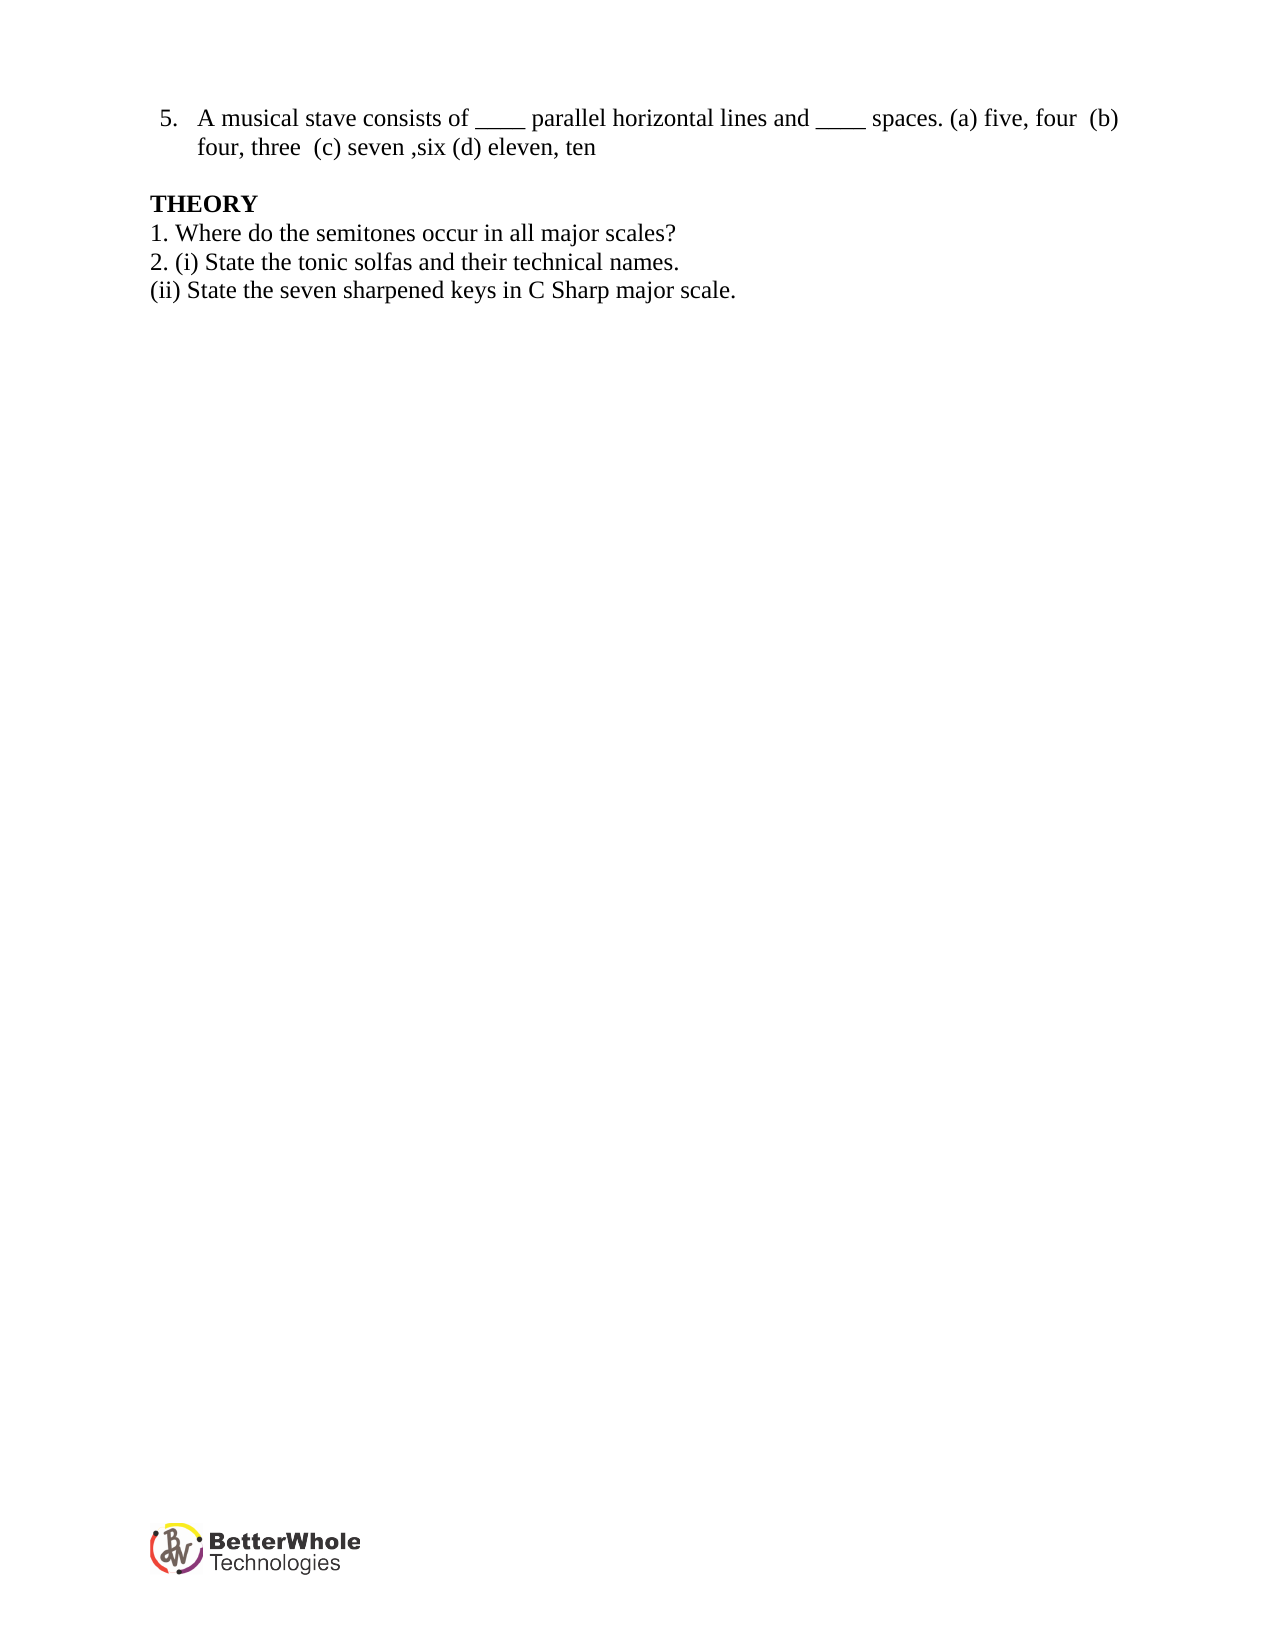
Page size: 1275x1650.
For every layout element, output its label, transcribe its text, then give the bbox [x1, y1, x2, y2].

text 2. (i) State the tonic solfas and their technical names. [150, 247, 1125, 276]
text (ii) State the seven sharpened keys in C Sharp major scale. [150, 276, 1125, 304]
picture [150, 1523, 360, 1575]
text THEORY [150, 189, 1125, 218]
list A musical stave consists of ____ parallel horizontal lines and ____ spaces. (a) five, four (b) four, three (c) seven ,six (d) eleven, ten [159, 103, 1125, 161]
text 1. Where do the semitones occur in all major scales? [150, 218, 1125, 247]
